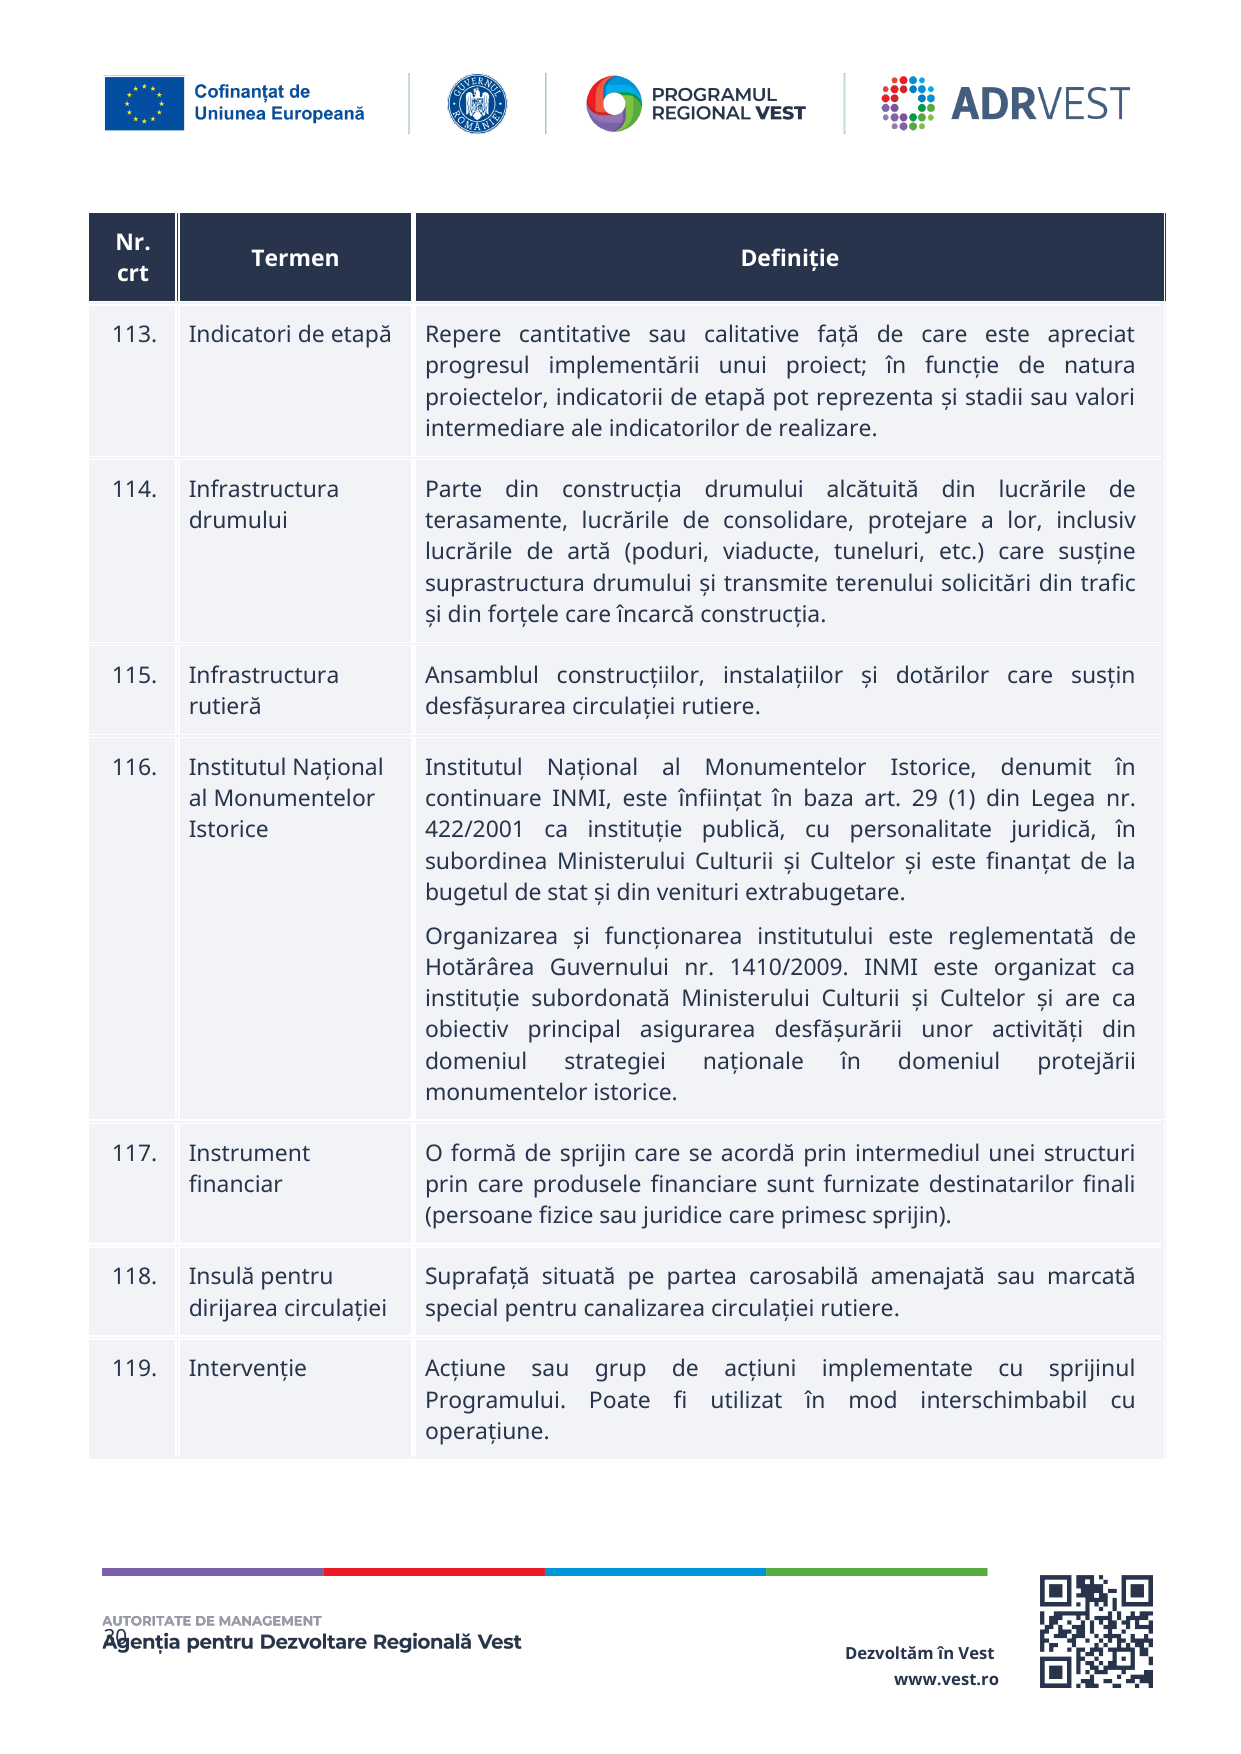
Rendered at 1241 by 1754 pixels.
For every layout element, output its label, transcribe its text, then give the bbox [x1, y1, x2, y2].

table_cell [89, 306, 175, 456]
table_cell Institutul Naţional al Monumentelor Istorice, denumit în continuare INMI, este înfiinţat în baza art. 29 (1) din Legea nr. 422/2001 ca instituţie publică, cu personalitate juridică, în subordinea Ministerului Culturii şi Cultelor şi este finanţat de la bugetul de stat şi din venituri extrabugetare. Organizarea şi funcţionarea institutului este reglementată de Hotărârea Guvernului nr. 1410/2009. INMI este organizat ca instituţie subordonată Ministerului Culturii şi Cultelor şi are ca obiectiv principal asigurarea desfăşurării unor activităţi din domeniul strategiei naţionale în domeniul protejării monumentelor istorice. [414, 734, 1166, 1119]
table_cell Instrument financiar [180, 1124, 411, 1243]
table_cell Repere cantitative sau calitative față de care este apreciat progresul implementării unui proiect; în funcție de natura proiectelor, indicatorii de etapă pot reprezenta și stadii sau valori intermediare ale indicatorilor de realizare. [414, 301, 1166, 456]
table_cell [89, 1248, 175, 1335]
table_cell [89, 1340, 177, 1459]
table_header Termen [180, 213, 411, 301]
picture [767, 1566, 1162, 1697]
table_cell [89, 646, 175, 734]
table_cell Intervenție [177, 1335, 413, 1459]
table_cell [89, 1124, 175, 1243]
picture [103, 73, 1131, 134]
table_cell Infrastructura rutieră [180, 646, 411, 734]
table_header Definiție [416, 213, 1164, 301]
table_cell Indicatori de etapă [180, 306, 411, 456]
table_cell Parte din construcția drumului alcătuită din lucrările de terasamente, lucrările de consolidare, protejare a lor, inclusiv lucrările de artă (poduri, viaducte, tuneluri, etc.) care susține suprastructura drumului și transmite terenului solicitări din trafic și din forțele care încarcă construcția. [414, 456, 1166, 641]
table_cell Insulă pentru dirijarea circulației [180, 1248, 411, 1335]
table_cell [89, 738, 175, 1119]
table_cell Suprafață situată pe partea carosabilă amenajată sau marcată special pentru canalizarea circulației rutiere. [414, 1243, 1166, 1335]
table_cell Acțiune sau grup de acțiuni implementate cu sprijinul Programului. Poate fi utilizat în mod interschimbabil cu operațiune. [414, 1335, 1166, 1459]
table_cell O formă de sprijin care se acordă prin intermediul unei structuri prin care produsele financiare sunt furnizate destinatarilor finali (persoane fizice sau juridice care primesc sprijin). [414, 1120, 1166, 1243]
table_cell [89, 460, 175, 641]
table_cell Ansamblul construcțiilor, instalațiilor și dotărilor care susțin desfășurarea circulației rutiere. [414, 641, 1166, 734]
picture [42, 1568, 544, 1576]
table_cell Infrastructura drumului [180, 460, 411, 641]
table_cell Institutul Naţional al Monumentelor Istorice [180, 738, 411, 1119]
table_header Nr. crt [89, 213, 175, 301]
